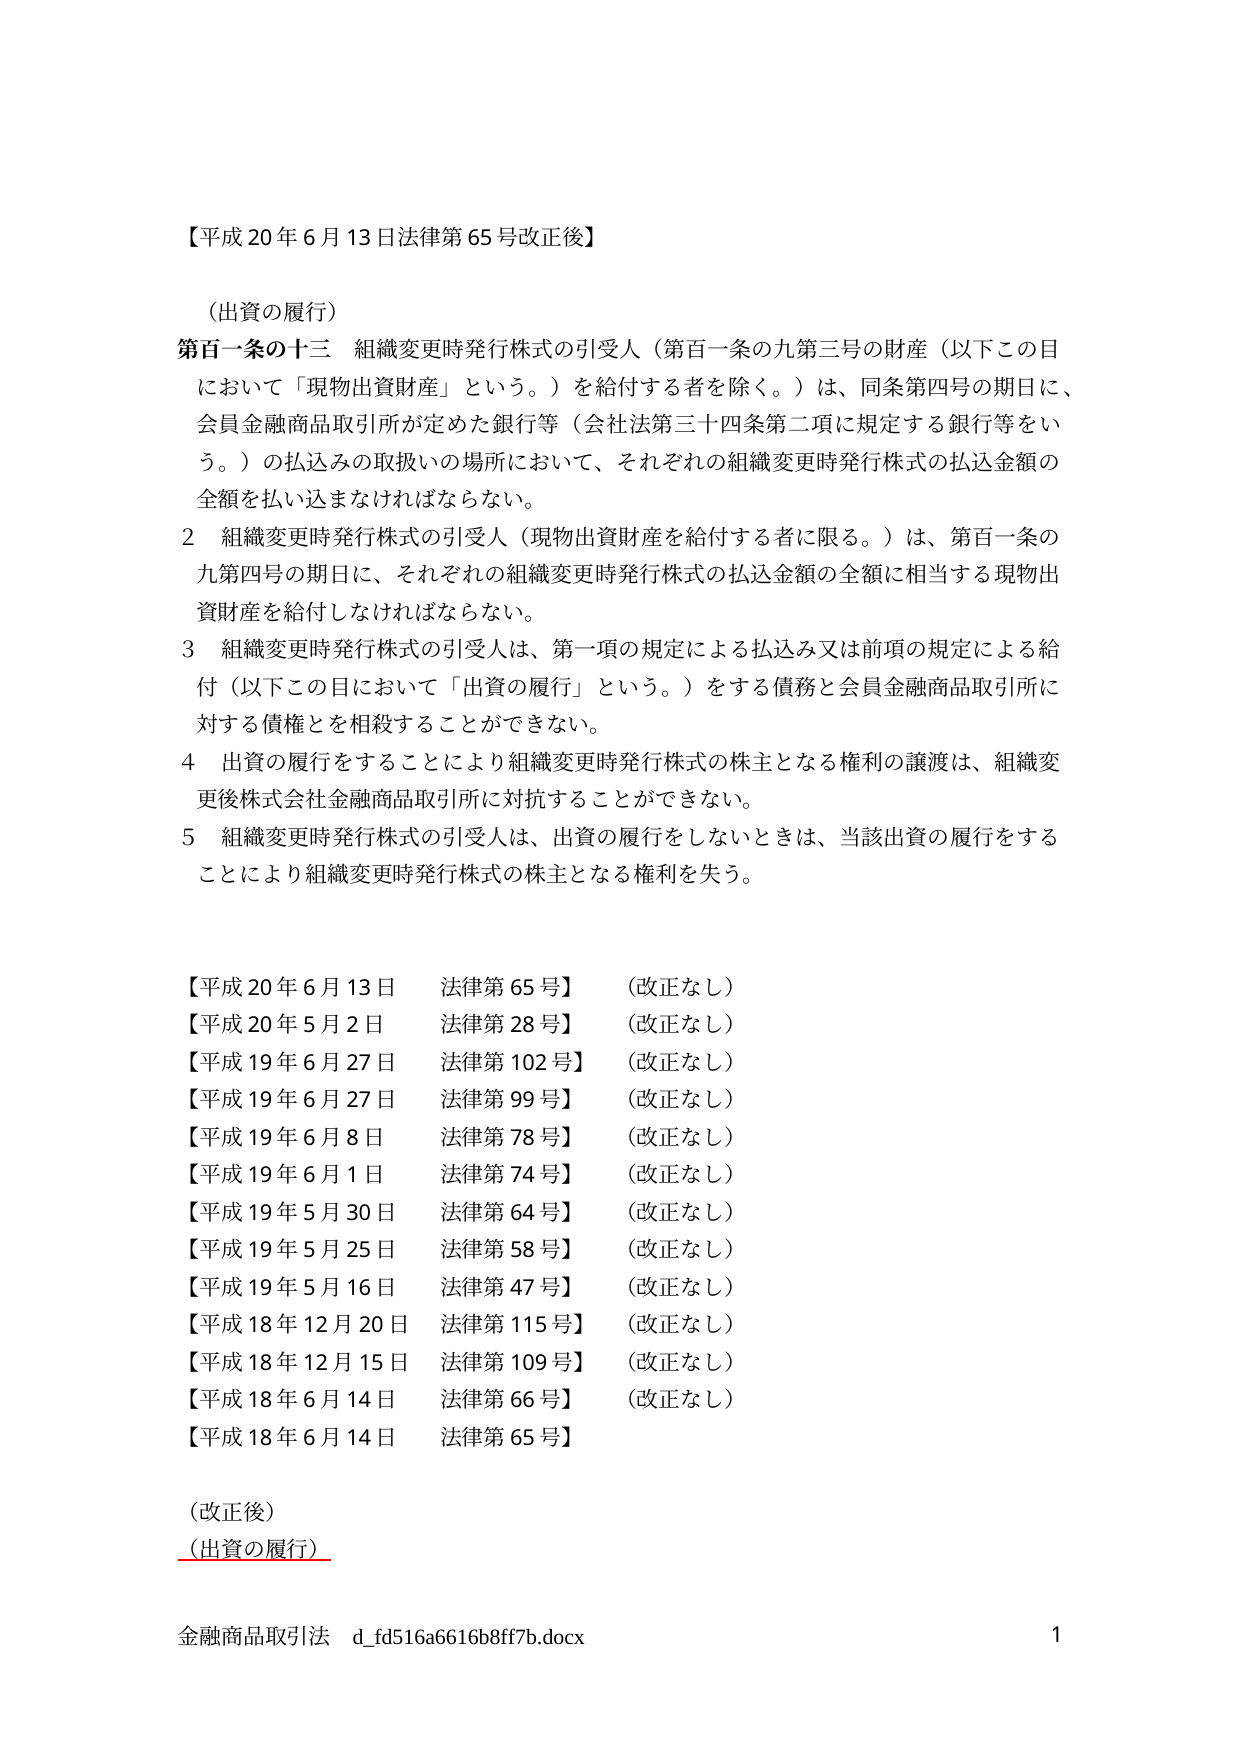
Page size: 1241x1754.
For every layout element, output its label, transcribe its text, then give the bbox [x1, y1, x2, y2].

text ２ 組織変更時発行株式の引受人（現物出資財産を給付する者に限る。）は、第百一条の九第四号の期日に、それぞれの組織変更時発行株式の払込金額の全額に相当する現物出資財産を給付しなければならない。 [177, 517, 1063, 629]
text 【平成19年5月25日 法律第58号】 （改正なし） [177, 1229, 1063, 1267]
text 【平成18年12月15日 法律第109号】 （改正なし） [177, 1342, 1063, 1379]
text 【平成20年6月13日法律第65号改正後】 [177, 217, 1063, 254]
text 【平成19年6月1日 法律第74号】 （改正なし） [177, 1154, 1063, 1192]
text （出資の履行） [177, 1529, 1063, 1567]
text 【平成19年6月27日 法律第99号】 （改正なし） [177, 1079, 1063, 1117]
text （改正後） [177, 1492, 1063, 1529]
text ４ 出資の履行をすることにより組織変更時発行株式の株主となる権利の譲渡は、組織変更後株式会社金融商品取引所に対抗することができない。 [177, 742, 1063, 817]
text 【平成18年6月14日 法律第65号】 [177, 1417, 1063, 1454]
text 第百一条の十三 組織変更時発行株式の引受人（第百一条の九第三号の財産（以下この目において「現物出資財産」という。）を給付する者を除く。）は、同条第四号の期日に、会員金融商品取引所が定めた銀行等（会社法第三十四条第二項に規定する銀行等をいう。）の払込みの取扱いの場所において、それぞれの組織変更時発行株式の払込金額の全額を払い込まなければならない。 [177, 329, 1063, 517]
text 【平成20年6月13日 法律第65号】 （改正なし） [177, 967, 1063, 1004]
text ３ 組織変更時発行株式の引受人は、第一項の規定による払込み又は前項の規定による給付（以下この目において「出資の履行」という。）をする債務と会員金融商品取引所に対する債権とを相殺することができない。 [177, 629, 1063, 742]
text 【平成19年5月16日 法律第47号】 （改正なし） [177, 1267, 1063, 1304]
text 【平成19年5月30日 法律第64号】 （改正なし） [177, 1192, 1063, 1229]
text 【平成19年6月27日 法律第102号】 （改正なし） [177, 1042, 1063, 1079]
text 【平成18年6月14日 法律第66号】 （改正なし） [177, 1379, 1063, 1417]
text 【平成20年5月2日 法律第28号】 （改正なし） [177, 1004, 1063, 1042]
text （出資の履行） [196, 292, 1063, 329]
text 【平成19年6月8日 法律第78号】 （改正なし） [177, 1117, 1063, 1154]
text ５ 組織変更時発行株式の引受人は、出資の履行をしないときは、当該出資の履行をすることにより組織変更時発行株式の株主となる権利を失う。 [177, 817, 1063, 892]
text 【平成18年12月20日 法律第115号】 （改正なし） [177, 1304, 1063, 1342]
